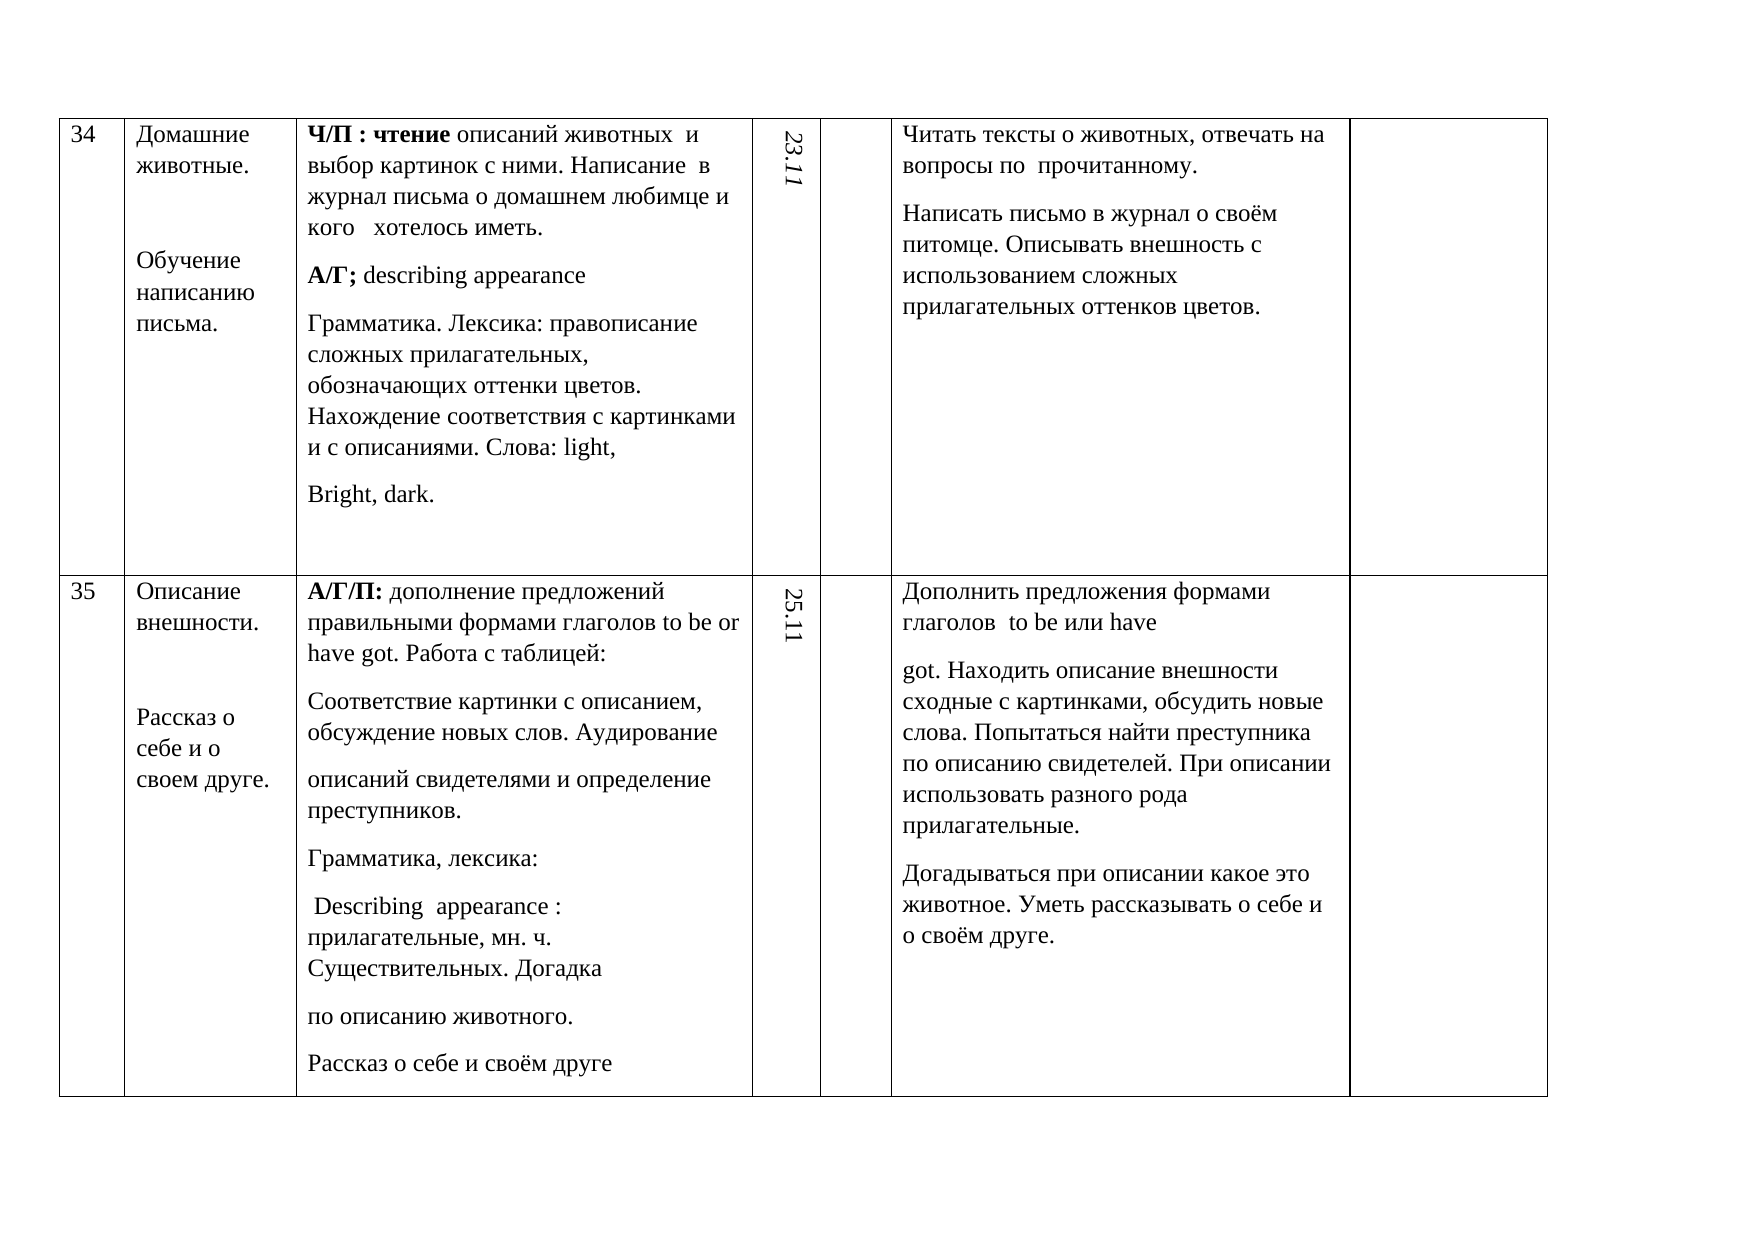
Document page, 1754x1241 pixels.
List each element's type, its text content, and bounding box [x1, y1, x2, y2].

table_cell Читать тексты о животных, отвечать на вопросы по прочитанному. Написать письмо в журнал о своём питомце. Описывать внешность с использованием сложных прилагательных оттенков цветов. [892, 119, 1349, 575]
table_cell 25.11 [753, 576, 820, 1096]
table_cell Ч/П : чтение описаний животных и выбор картинок с ними. Написание в журнал письма о домашнем любимце и кого хотелось иметь. А/Г; describing appearance Грамматика. Лексика: правописание сложных прилагательных, обозначающих оттенки цветов. Нахождение соответствия с картинками и с описаниями. Слова: light, Bright, dark. [297, 119, 752, 575]
table_cell А/Г/П: дополнение предложений правильными формами глаголов to be or have got. Работа с таблицей: Соответствие картинки с описанием, обсуждение новых слов. Аудирование описаний свидетелями и определение преступников. Грамматика, лексика: Describing appearance : прилагательные, мн. ч. Существительных. Догадка по описанию животного. Рассказ о себе и своём друге [297, 576, 752, 1096]
table_cell Домашние животные. Обучение написанию письма. [125, 119, 296, 575]
table_cell [821, 119, 891, 575]
table_cell 35 [60, 576, 124, 1096]
table_cell [1351, 576, 1547, 1096]
table_cell [1351, 119, 1547, 575]
table_cell 23.11 [753, 119, 820, 575]
table_cell Описание внешности. Рассказ о себе и о своем друге. [125, 576, 296, 1096]
table_cell [821, 576, 891, 1096]
table_cell Дополнить предложения формами глаголов to be или have got. Находить описание внешности сходные с картинками, обсудить новые слова. Попытаться найти преступника по описанию свидетелей. При описании использовать разного рода прилагательные. Догадываться при описании какое это животное. Уметь рассказывать о себе и о своём друге. [892, 576, 1349, 1096]
table_cell 34 [60, 119, 124, 575]
